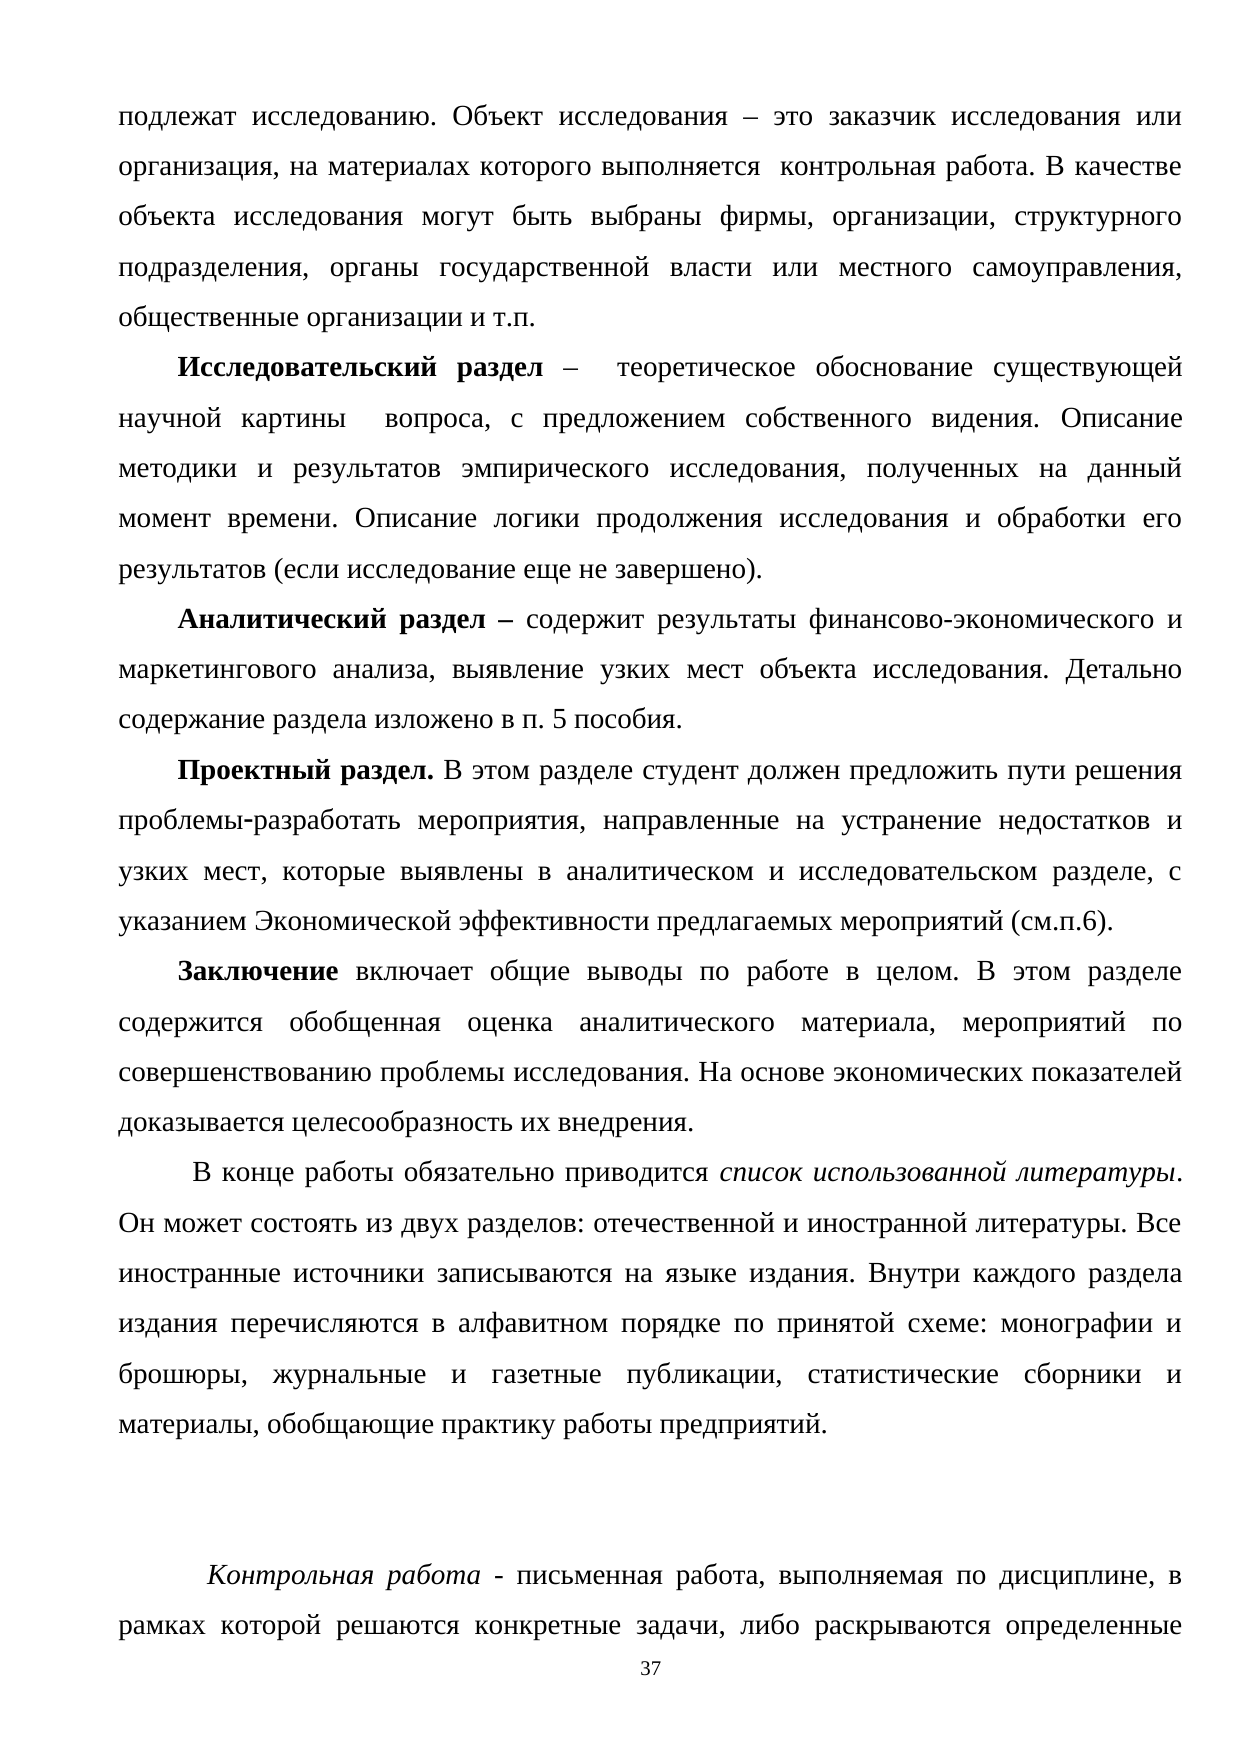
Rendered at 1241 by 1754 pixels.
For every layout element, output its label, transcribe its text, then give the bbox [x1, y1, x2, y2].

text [118, 98, 1183, 333]
text Исследовательский раздел – теоретическое обоснование существующей научной картины вопроса, с предложением собственного видения. Описание методики и результатов эмпирического исследования, полученных на данный момент времени. Описание логики продолжения исследования и обработки его результатов (если исследование еще не завершено). [118, 349, 1183, 584]
text Аналитический раздел – содержит результаты финансово-экономического и маркетингового анализа, выявление узких мест объекта исследования. Детально содержание раздела изложено в п. 5 пособия. [118, 601, 1183, 735]
text Проектный раздел. В этом разделе студент должен предложить пути решения проблемыразработать мероприятия, направленные на устранение недостатков и узких мест, которые выявлены в аналитическом и исследовательском разделе, с указанием Экономической эффективности предлагаемых мероприятий (см.п.6). [118, 752, 1183, 937]
text Заключение включает общие выводы по работе в целом. В этом разделе содержится обобщенная оценка аналитического материала, мероприятий по совершенствованию проблемы исследования. На основе экономических показателей доказывается целесообразность их внедрения. [118, 953, 1183, 1138]
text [118, 1557, 1183, 1641]
text В конце работы обязательно приводится список использованной литературы. Он может состоять из двух разделов: отечественной и иностранной литературы. Все иностранные источники записываются на языке издания. Внутри каждого раздела издания перечисляются в алфавитном порядке по принятой схеме: монографии и брошюры, журнальные и газетные публикации, статистические сборники и материалы, обобщающие практику работы предприятий. [118, 1154, 1183, 1440]
